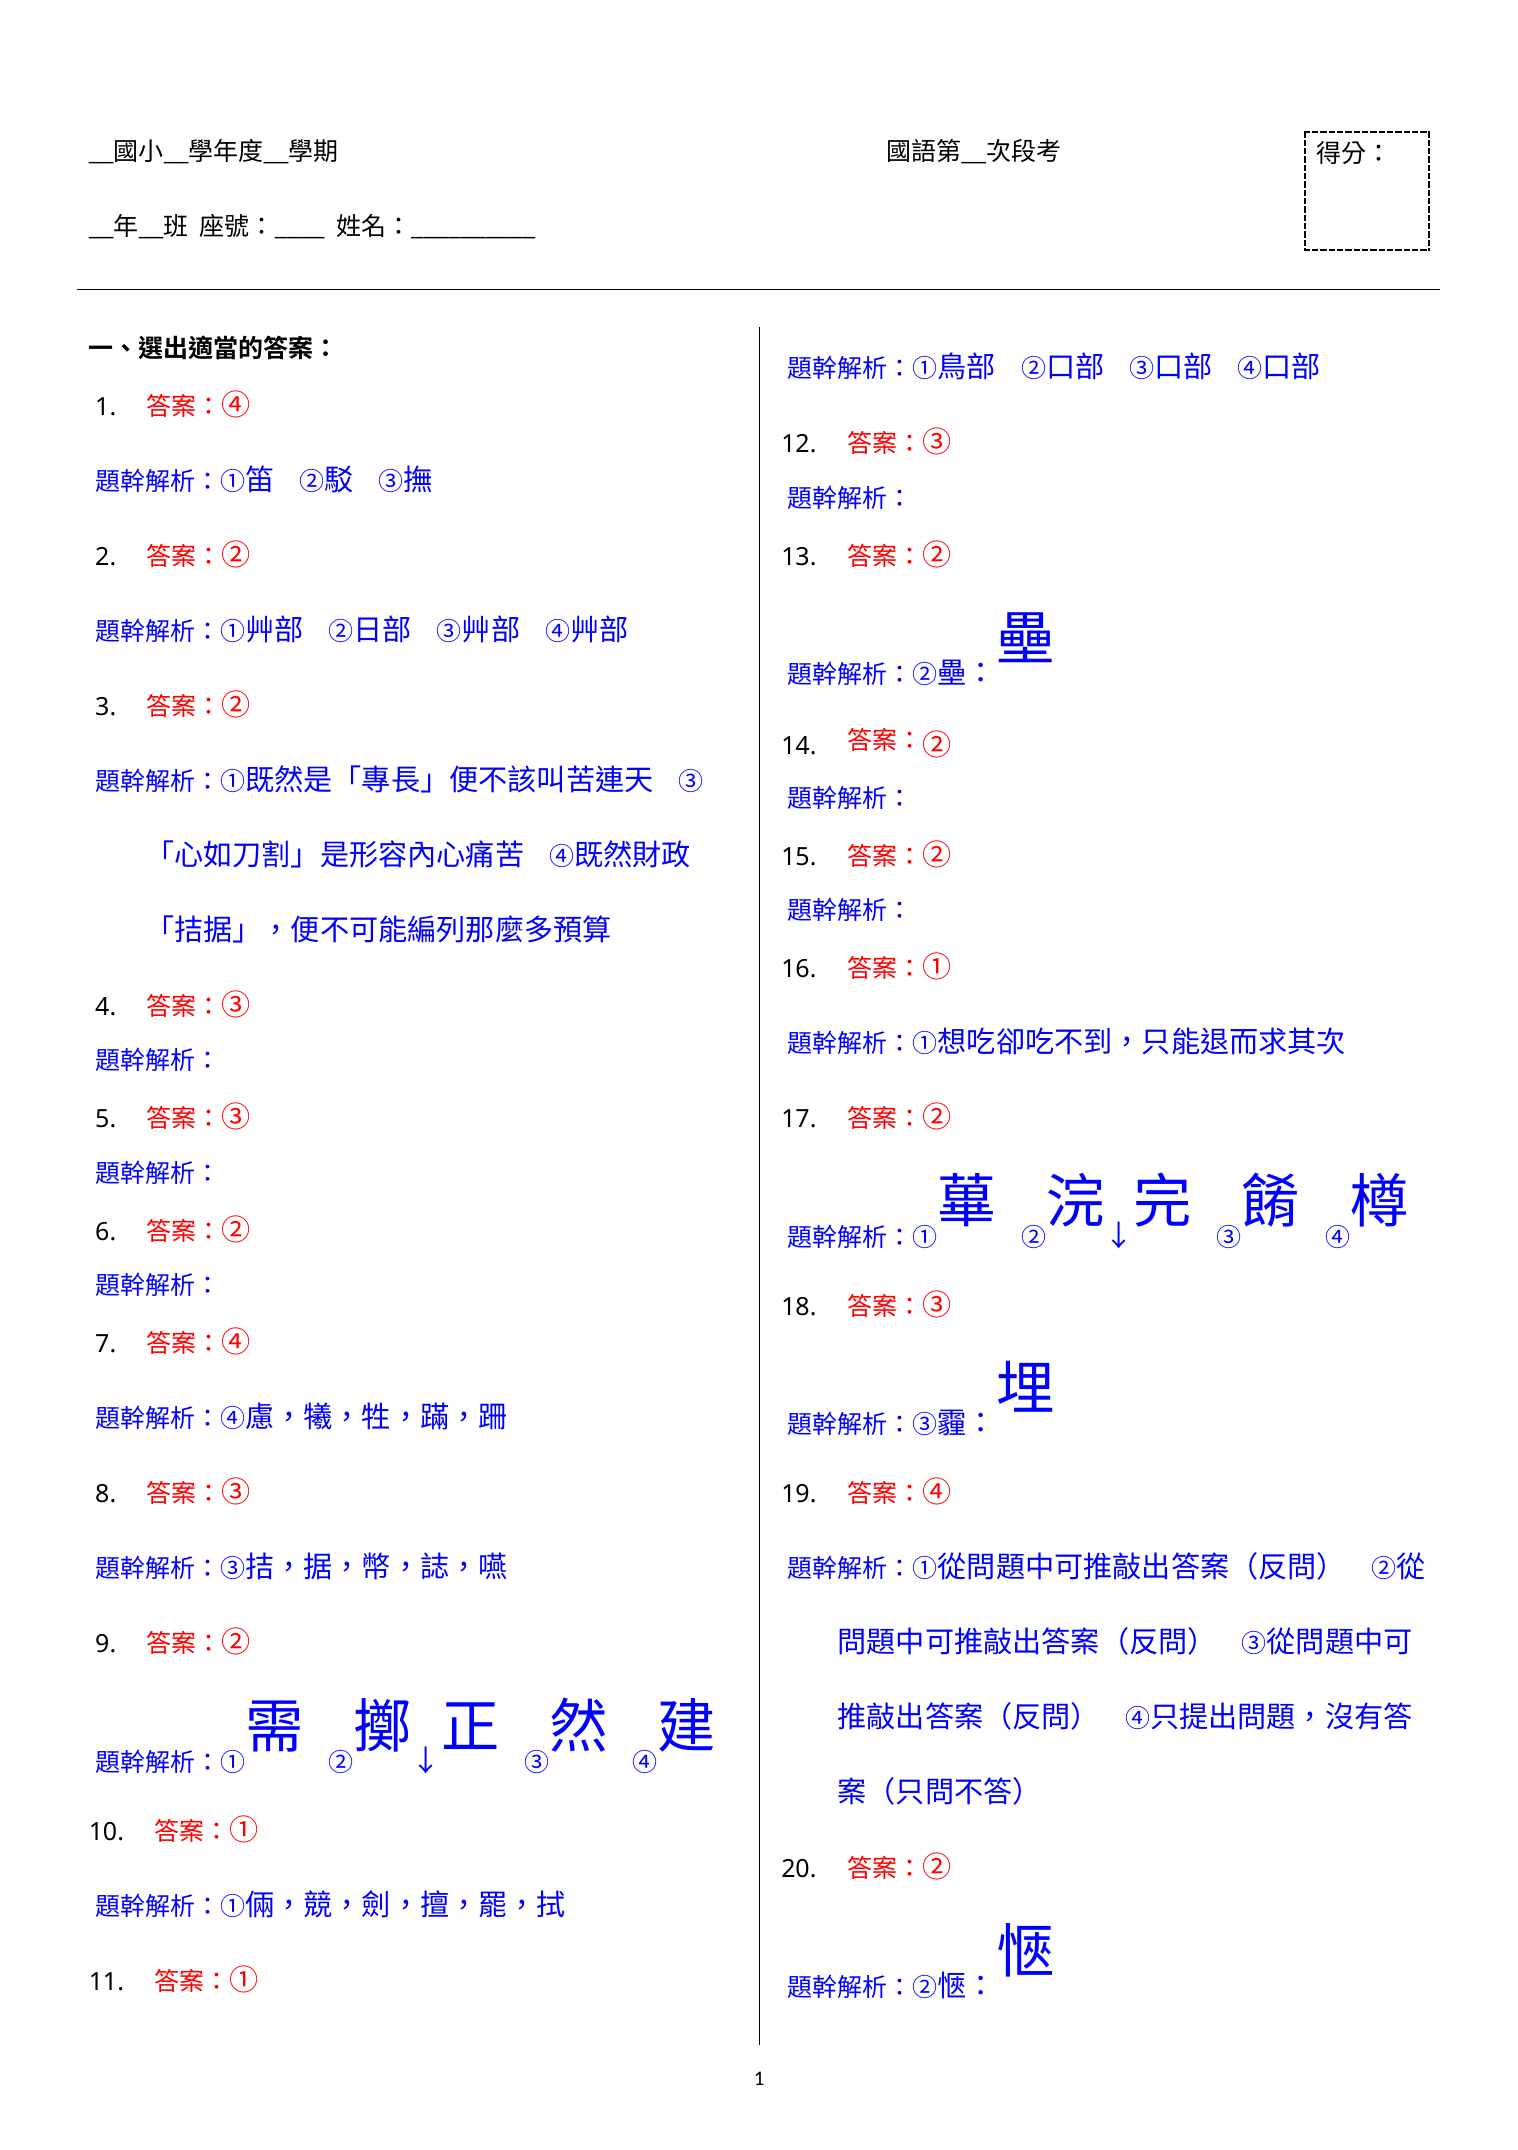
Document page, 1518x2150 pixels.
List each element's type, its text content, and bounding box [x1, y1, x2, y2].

text 題幹解析：①笛 ②駁 ③撫 [88, 440, 737, 515]
text 題幹解析：②愜：愜 [781, 1902, 1429, 2015]
text 15. 答案：② [781, 815, 1429, 890]
text 題幹解析： [88, 1152, 737, 1190]
text 5. 答案：③ [88, 1077, 737, 1152]
text 題幹解析：①從問題中可推敲出答案（反問） ②從問題中可推敲出答案（反問） ③從問題中可推敲出答案（反問） ④只提出問題，沒有答案（只問不答） [781, 1527, 1429, 1827]
text 題幹解析：②壘：壘 [781, 590, 1429, 702]
text 題幹解析：①鳥部 ②口部 ③口部 ④口部 [781, 327, 1429, 402]
table_header 國語第__次段考 [875, 131, 1292, 289]
text 12. 答案：③ [781, 402, 1429, 477]
text 題幹解析：①想吃卻吃不到，只能退而求其次 [781, 1002, 1429, 1077]
text 20. 答案：② [781, 1827, 1429, 1902]
text 6. 答案：② [88, 1190, 737, 1265]
text 題幹解析： [781, 890, 1429, 927]
table_header __國小__學年度__學期 __年__班 座號：____ 姓名：__________ [77, 131, 875, 289]
text 7. 答案：④ [88, 1302, 737, 1377]
text 一、選出適當的答案： [88, 327, 737, 365]
text 18. 答案：③ [781, 1265, 1429, 1340]
text 17. 答案：② [781, 1077, 1429, 1152]
text 題幹解析：①需 ②擲↓正 ③然 ④建 [88, 1677, 737, 1790]
text 題幹解析：①倆，競，劍，擅，罷，拭 [88, 1865, 737, 1940]
text 題幹解析： [88, 1265, 737, 1302]
text 16. 答案：① [781, 927, 1429, 1002]
text 題幹解析：①艸部 ②日部 ③艸部 ④艸部 [88, 590, 737, 665]
table_header [1293, 131, 1440, 289]
text 題幹解析：③霾：埋 [781, 1340, 1429, 1452]
text 題幹解析： [88, 1040, 737, 1077]
text 8. 答案：③ [88, 1452, 737, 1527]
text 9. 答案：② [88, 1602, 737, 1677]
text 10. 答案：① [88, 1790, 737, 1865]
text 題幹解析：④慮，犧，牲，蹣，跚 [88, 1377, 737, 1452]
text 題幹解析： [781, 777, 1429, 815]
text 題幹解析：③拮，据，幣，誌，嚥 [88, 1527, 737, 1602]
text 1. 答案：④ [88, 365, 737, 440]
text 2. 答案：② [88, 515, 737, 590]
text 題幹解析：①蓽 ②浣↓完 ③餚 ④樽 [781, 1152, 1429, 1265]
text 13. 答案：② [781, 515, 1429, 590]
text 題幹解析： [781, 477, 1429, 515]
text 3. 答案：② [88, 665, 737, 740]
text 11. 答案：① [88, 1940, 737, 2015]
text 19. 答案：④ [781, 1452, 1429, 1527]
text 4. 答案：③ [88, 965, 737, 1040]
text 題幹解析：①既然是「專長」便不該叫苦連天 ③「心如刀割」是形容內心痛苦 ④既然財政「拮据」，便不可能編列那麼多預算 [88, 740, 737, 965]
text 14. 答案：② [781, 702, 1429, 777]
